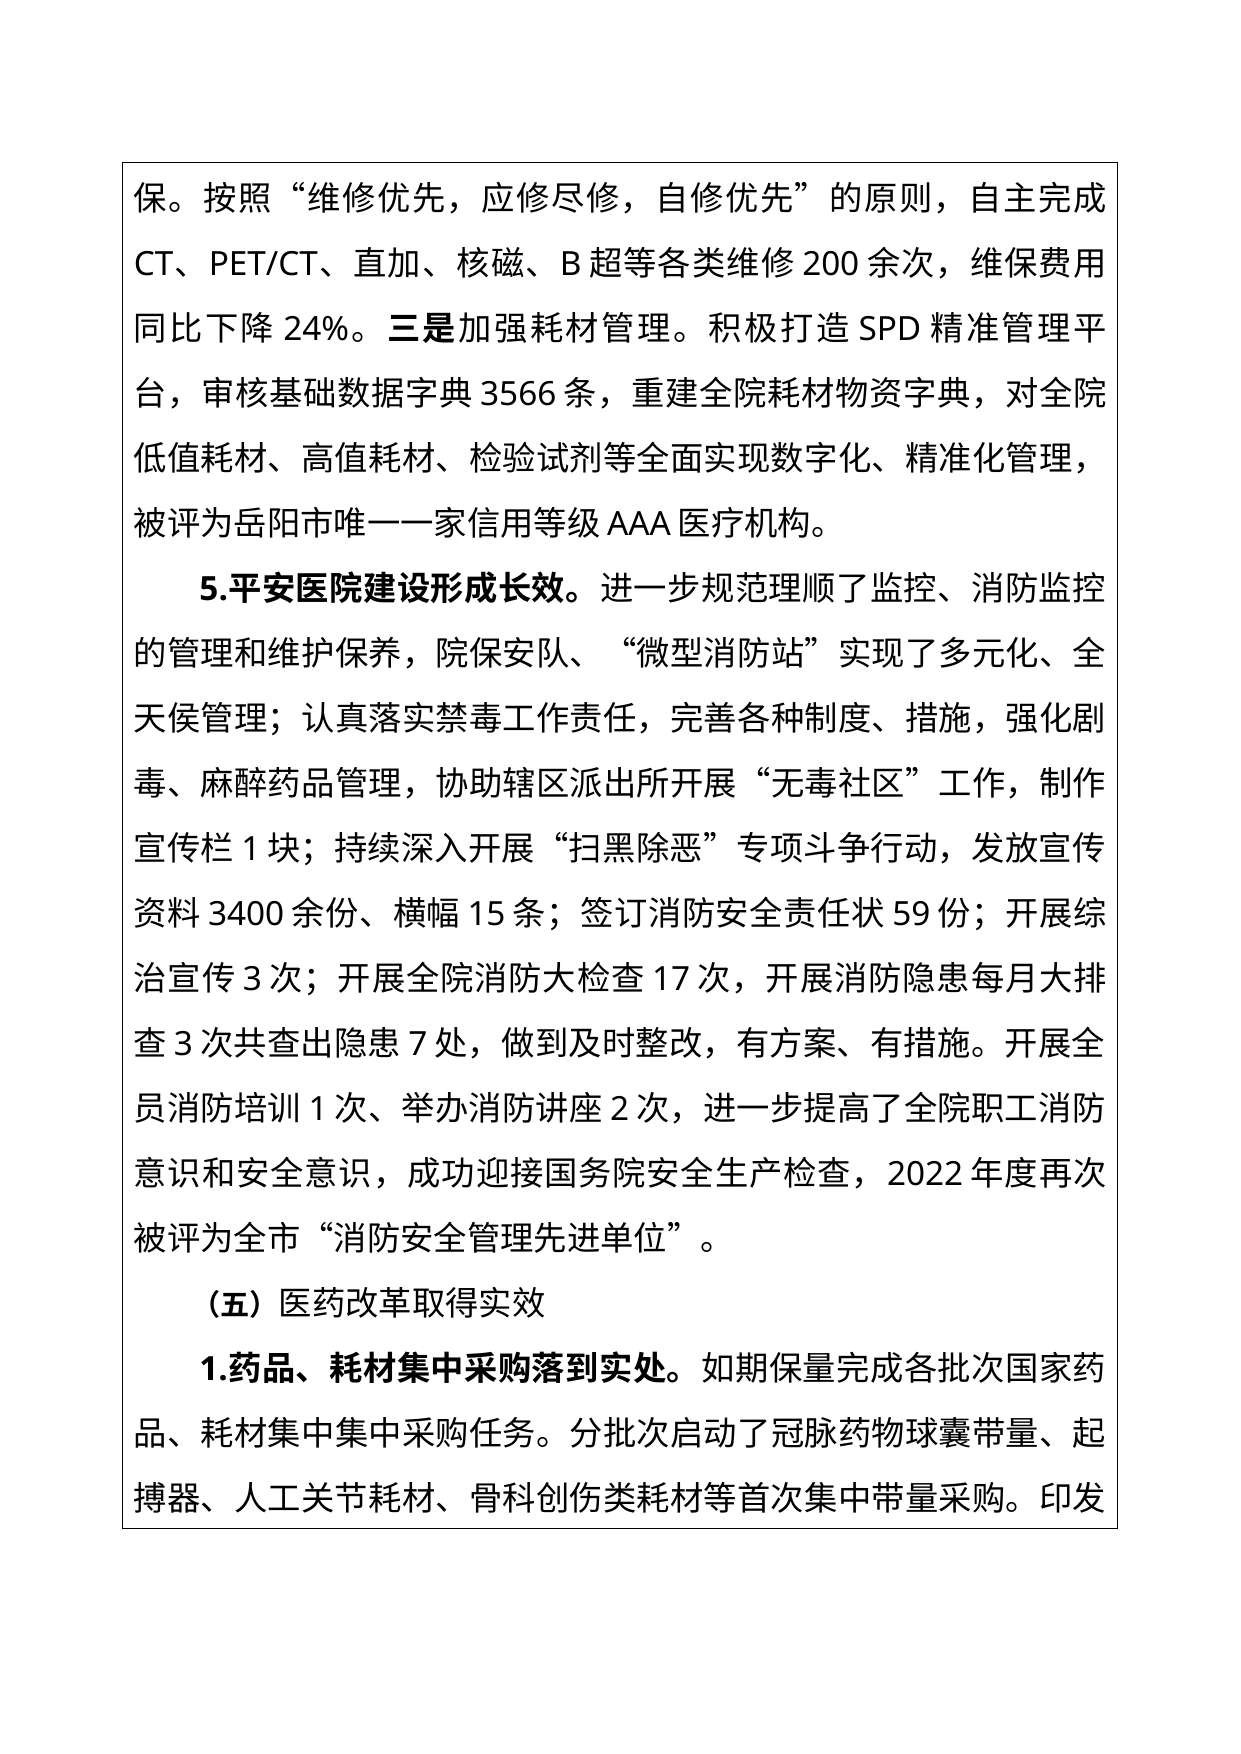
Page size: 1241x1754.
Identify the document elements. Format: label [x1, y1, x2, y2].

table_header [123, 163, 1117, 1528]
